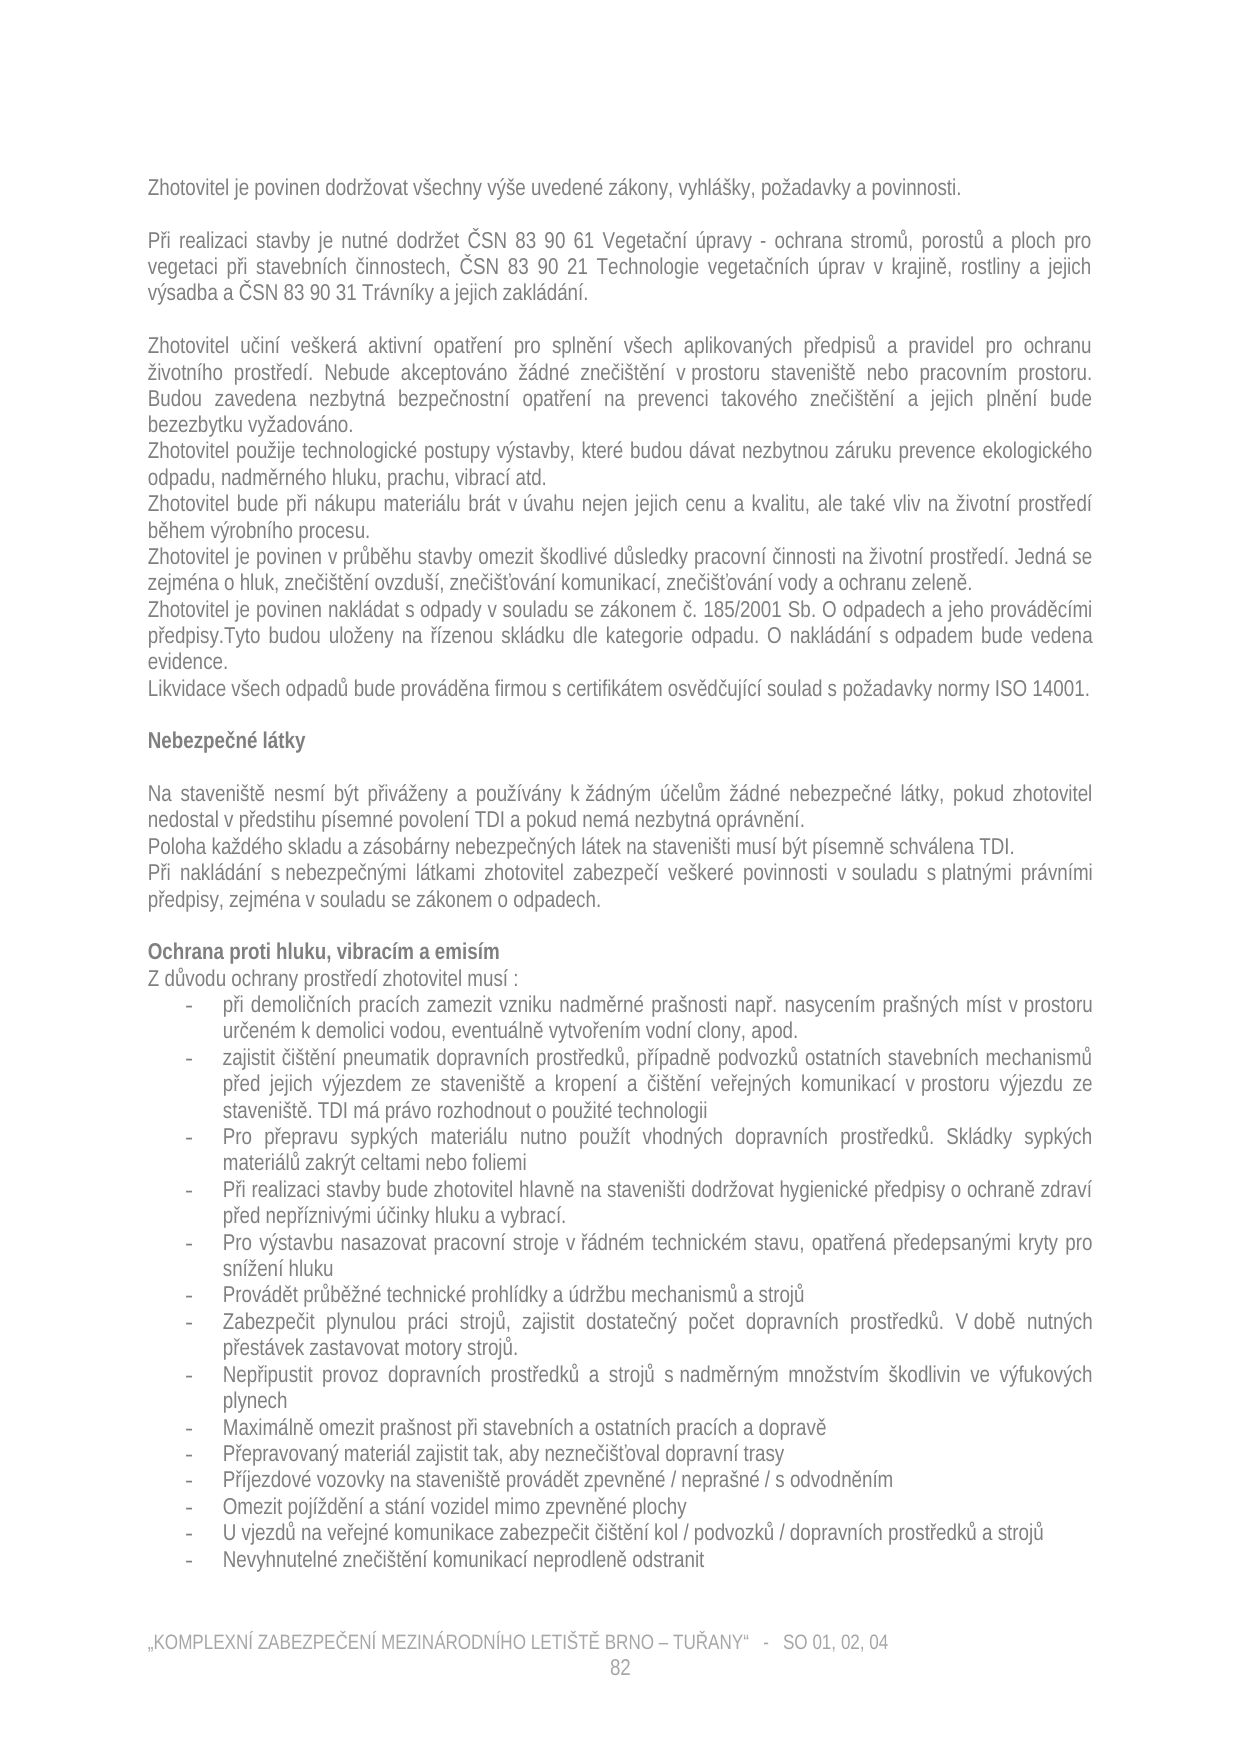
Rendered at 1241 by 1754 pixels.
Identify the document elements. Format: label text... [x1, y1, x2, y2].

text Zhotovitel je povinen dodržovat všechny výše uvedené zákony, vyhlášky, požadavky a povinnosti. [148, 174, 1093, 200]
list Maximálně omezit prašnost při stavebních a ostatních pracích a dopravě [185, 1413, 1093, 1440]
text Na staveniště nesmí být přiváženy a používány k žádným účelům žádné nebezpečné látky, pokud zhotovitel nedostal v předstihu písemné povolení TDI a pokud nemá nezbytná oprávnění. [148, 780, 1093, 833]
list Nevyhnutelné znečištění komunikací neprodleně odstranit [185, 1546, 1093, 1572]
list Provádět průběžné technické prohlídky a údržbu mechanismů a strojů [185, 1281, 1093, 1308]
list při demoličních pracích zamezit vzniku nadměrné prašnosti např. nasycením prašných míst v prostoru určeném k demolici vodou, eventuálně vytvořením vodní clony, apod. [185, 991, 1093, 1044]
text Zhotovitel použije technologické postupy výstavby, které budou dávat nezbytnou záruku prevence ekologického odpadu, nadměrného hluku, prachu, vibrací atd. [148, 437, 1093, 490]
list Pro výstavbu nasazovat pracovní stroje v řádném technickém stavu, opatřená předepsanými kryty pro snížení hluku [185, 1228, 1093, 1281]
text Při realizaci stavby je nutné dodržet ČSN 83 90 61 Vegetační úpravy - ochrana stromů, porostů a ploch pro vegetaci při stavebních činnostech, ČSN 83 90 21 Technologie vegetačních úprav v krajině, rostliny a jejich výsadba a ČSN 83 90 31 Trávníky a jejich zakládání. [148, 227, 1093, 306]
text Z důvodu ochrany prostředí zhotovitel musí : [148, 964, 1093, 991]
list U vjezdů na veřejné komunikace zabezpečit čištění kol / podvozků / dopravních prostředků a strojů [185, 1519, 1093, 1546]
list Pro přepravu sypkých materiálu nutno použít vhodných dopravních prostředků. Skládky sypkých materiálů zakrýt celtami nebo foliemi [185, 1123, 1093, 1176]
text Zhotovitel bude při nákupu materiálu brát v úvahu nejen jejich cenu a kvalitu, ale také vliv na životní prostředí během výrobního procesu. [148, 490, 1093, 543]
list Omezit pojíždění a stání vozidel mimo zpevněné plochy [185, 1493, 1093, 1519]
text Nebezpečné látky [148, 727, 1093, 754]
list Přepravovaný materiál zajistit tak, aby neznečišťoval dopravní trasy [185, 1440, 1093, 1466]
text Poloha každého skladu a zásobárny nebezpečných látek na staveništi musí být písemně schválena TDI. [148, 833, 1093, 859]
text Při nakládání s nebezpečnými látkami zhotovitel zabezpečí veškeré povinnosti v souladu s platnými právními předpisy, zejména v souladu se zákonem o odpadech. [148, 859, 1093, 912]
list Nepřipustit provoz dopravních prostředků a strojů s nadměrným množstvím škodlivin ve výfukových plynech [185, 1361, 1093, 1413]
text Ochrana proti hluku, vibracím a emisím [148, 938, 1093, 964]
list Příjezdové vozovky na staveniště provádět zpevněné / neprašné / s odvodněním [185, 1466, 1093, 1493]
text Likvidace všech odpadů bude prováděna firmou s certifikátem osvědčující soulad s požadavky normy ISO 14001. [148, 675, 1093, 701]
text Zhotovitel je povinen v průběhu stavby omezit škodlivé důsledky pracovní činnosti na životní prostředí. Jedná se zejména o hluk, znečištění ovzduší, znečišťování komunikací, znečišťování vody a ochranu zeleně. [148, 543, 1093, 596]
list Zabezpečit plynulou práci strojů, zajistit dostatečný počet dopravních prostředků. V době nutných přestávek zastavovat motory strojů. [185, 1308, 1093, 1361]
list zajistit čištění pneumatik dopravních prostředků, případně podvozků ostatních stavebních mechanismů před jejich výjezdem ze staveniště a kropení a čištění veřejných komunikací v prostoru výjezdu ze staveniště. TDI má právo rozhodnout o použité technologii [185, 1044, 1093, 1123]
text Zhotovitel je povinen nakládat s odpady v souladu se zákonem č. 185/2001 Sb. O odpadech a jeho prováděcími předpisy.Tyto budou uloženy na řízenou skládku dle kategorie odpadu. O nakládání s odpadem bude vedena evidence. [148, 596, 1093, 675]
list Při realizaci stavby bude zhotovitel hlavně na staveništi dodržovat hygienické předpisy o ochraně zdraví před nepříznivými účinky hluku a vybrací. [185, 1176, 1093, 1228]
text Zhotovitel učiní veškerá aktivní opatření pro splnění všech aplikovaných předpisů a pravidel pro ochranu životního prostředí. Nebude akceptováno žádné znečištění v prostoru staveniště nebo pracovním prostoru. Budou zavedena nezbytná bezpečnostní opatření na prevenci takového znečištění a jejich plnění bude bezezbytku vyžadováno. [148, 332, 1093, 437]
